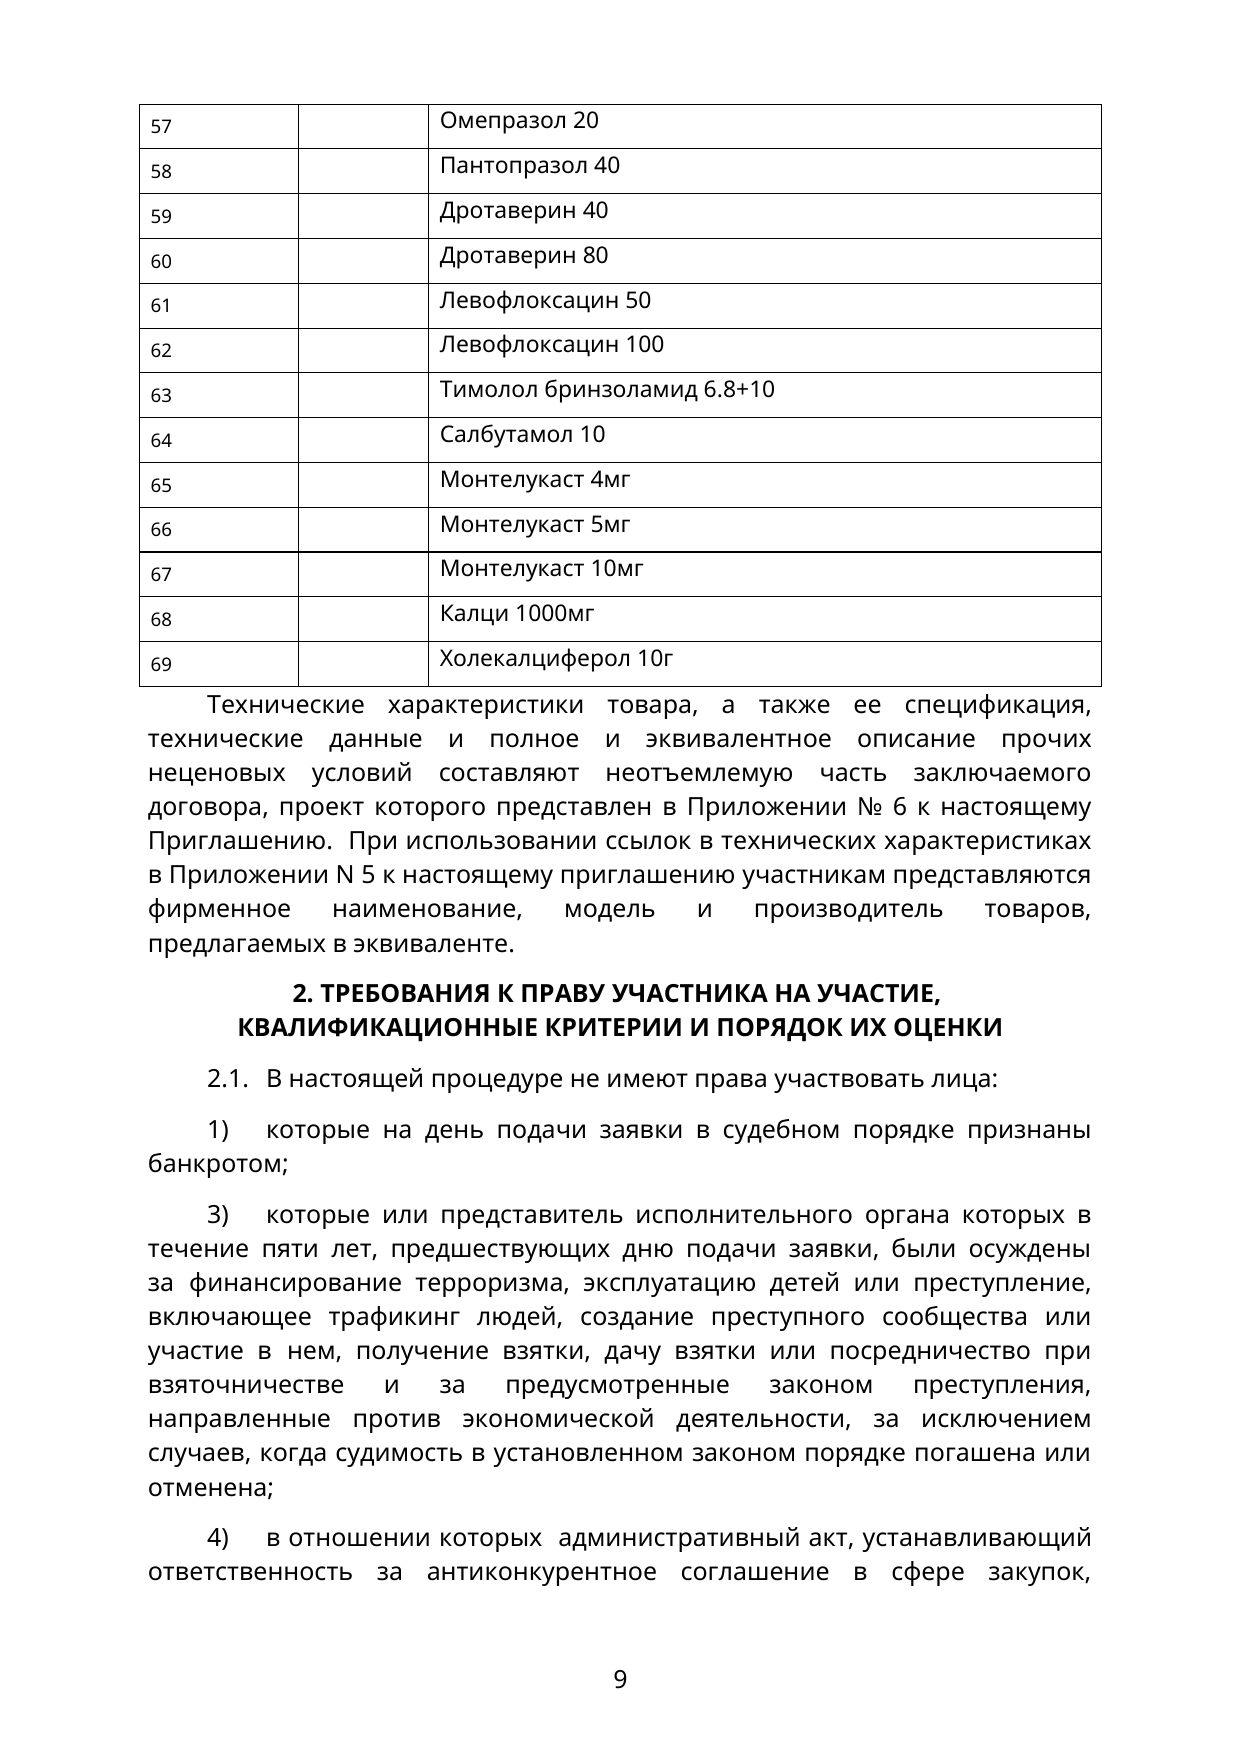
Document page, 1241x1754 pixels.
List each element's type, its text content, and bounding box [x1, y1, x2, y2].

text 2.1. В настоящей процедуре не имеют права участвовать лица: [148, 1061, 1092, 1095]
table_cell 60 [140, 239, 298, 283]
table_cell Салбутамол 10 [429, 418, 1101, 462]
text 3) которые или представитель исполнительного органа которых в течение пяти лет, предшествующих дню подачи заявки, были осуждены за финансирование терроризма, эксплуатацию детей или преступление, включающее трафикинг людей, создание преступного сообщества или участие в нем, получение взятки, дачу взятки или посредничество при взяточничестве и за предусмотренные законом преступления, направленные против экономической деятельности, за исключением случаев, когда судимость в установленном законом порядке погашена или отменена; [148, 1196, 1092, 1503]
table_cell 57 [140, 105, 298, 148]
table_cell Монтелукаст 4мг [429, 463, 1101, 507]
text 1) которые на день подачи заявки в судебном порядке признаны банкротом; [148, 1111, 1092, 1179]
table_cell 66 [140, 508, 298, 551]
table_cell 62 [140, 329, 298, 372]
table_cell 67 [140, 553, 298, 596]
table_cell 61 [140, 284, 298, 327]
table_cell 59 [140, 194, 298, 238]
table_cell Калци 1000мг [429, 597, 1101, 641]
table_cell 65 [140, 463, 298, 507]
table_cell [299, 329, 428, 372]
table_cell [299, 373, 428, 417]
table_cell 64 [140, 418, 298, 462]
table_cell [299, 508, 428, 551]
table_cell [299, 418, 428, 462]
table_cell [299, 149, 428, 193]
table_cell [299, 239, 428, 283]
table_cell [299, 597, 428, 641]
table_cell Дротаверин 40 [429, 194, 1101, 238]
table_cell 58 [140, 149, 298, 193]
table_cell [299, 284, 428, 327]
table_cell Омепразол 20 [429, 105, 1101, 148]
text Технические характеристики товара, а также ее спецификация, технические данные и полное и эквивалентное описание прочих неценовых условий составляют неотъемлемую часть заключаемого договора, проект которого представлен в Приложении № 6 к настоящему Приглашению. При использовании ссылок в технических характеристиках в Приложении N 5 к настоящему приглашению участникам представляются фирменное наименование, модель и производитель товаров, предлагаемых в эквиваленте. [148, 687, 1092, 959]
table_cell Левофлоксацин 100 [429, 329, 1101, 372]
table_cell Монтелукаст 5мг [429, 508, 1101, 551]
text 2. ТРЕБОВАНИЯ К ПРАВУ УЧАСТНИКА НА УЧАСТИЕ, КВАЛИФИКАЦИОННЫЕ КРИТЕРИИ И ПОРЯДОК ИХ ОЦЕНКИ [148, 976, 1092, 1044]
table_cell 68 [140, 597, 298, 641]
table_cell Холекалциферол 10г [429, 642, 1101, 686]
table_cell [299, 642, 428, 686]
table_cell Монтелукаст 10мг [429, 553, 1101, 596]
table_cell [299, 553, 428, 596]
table_cell 63 [140, 373, 298, 417]
table_cell Дротаверин 80 [429, 239, 1101, 283]
table_cell [299, 105, 428, 148]
table_cell 69 [140, 642, 298, 686]
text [148, 1520, 1092, 1588]
table_cell Пантопразол 40 [429, 149, 1101, 193]
table_cell [299, 463, 428, 507]
table_cell Левофлоксацин 50 [429, 284, 1101, 327]
table_cell Тимолол бринзоламид 6.8+10 [429, 373, 1101, 417]
table_cell [299, 194, 428, 238]
